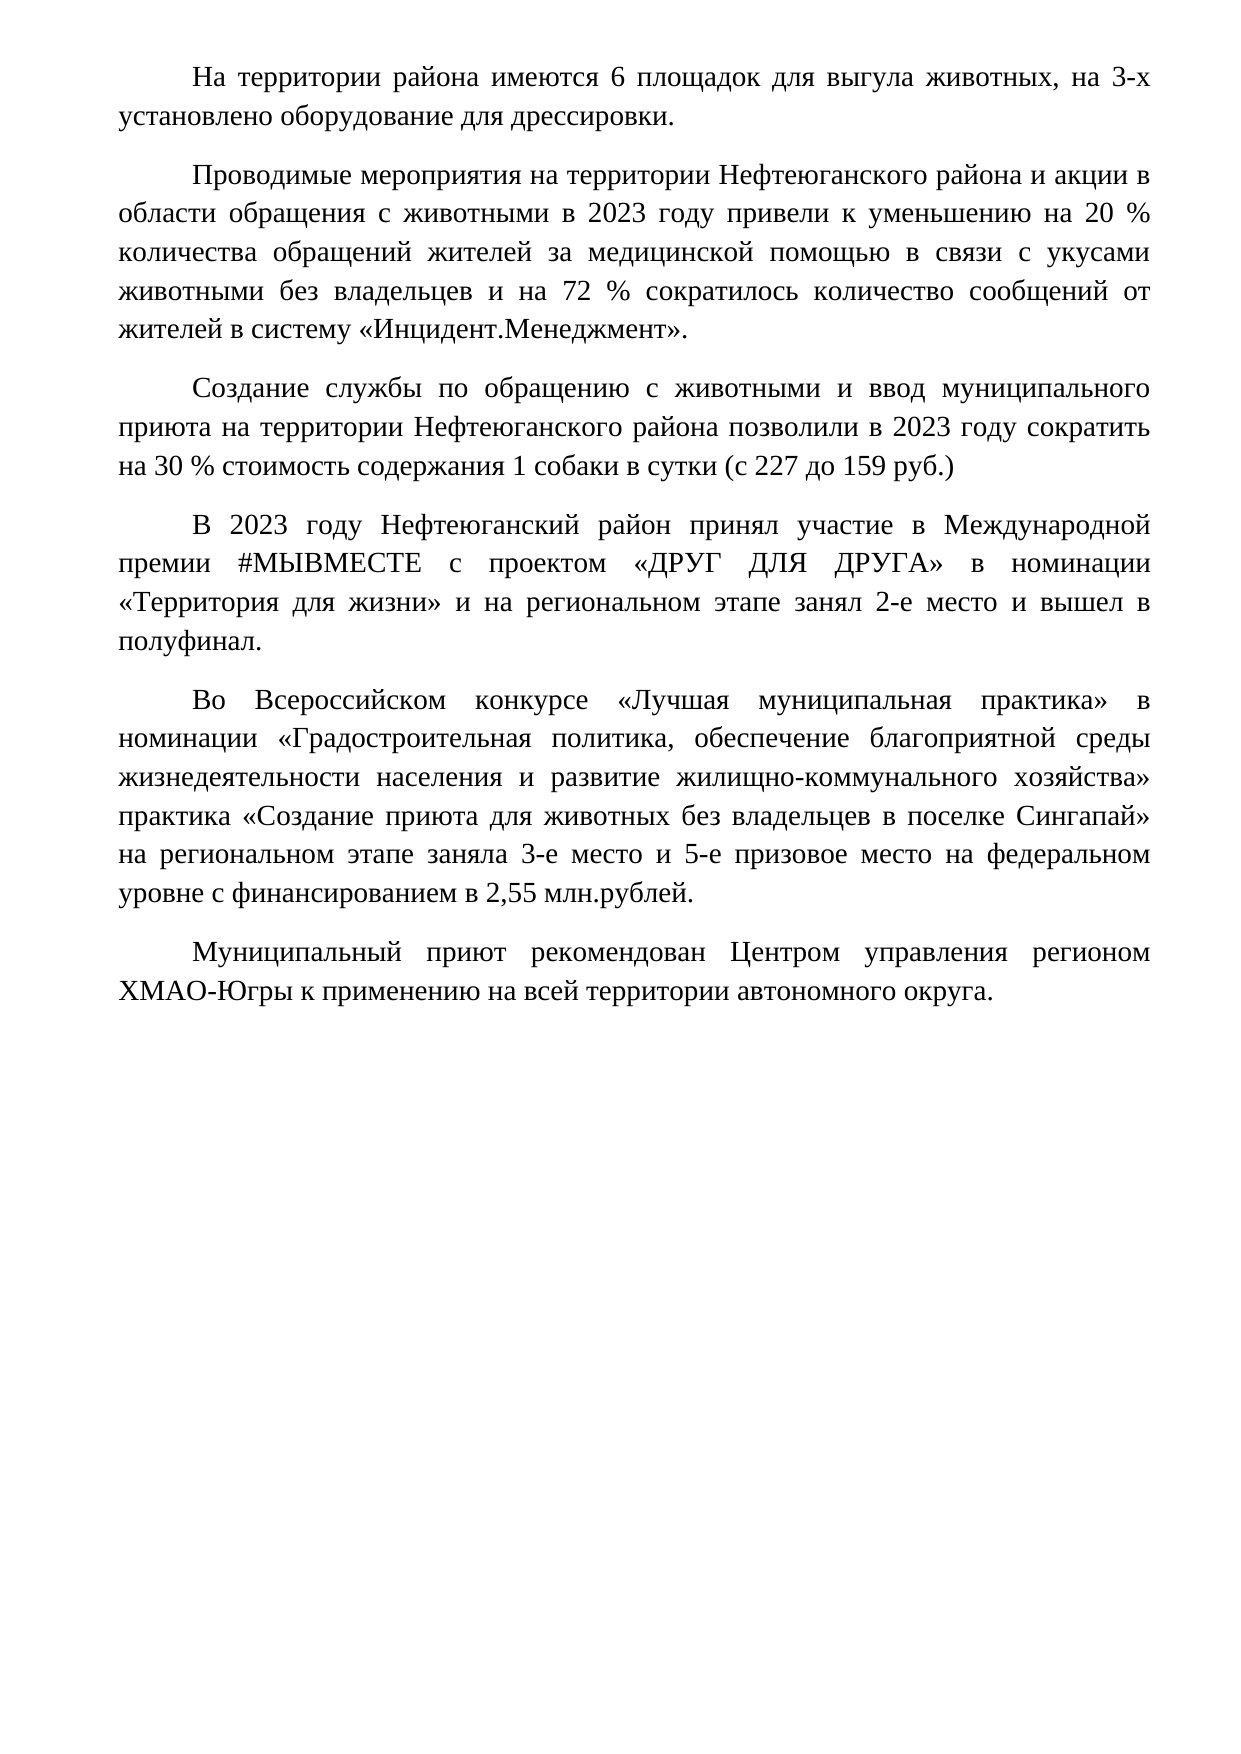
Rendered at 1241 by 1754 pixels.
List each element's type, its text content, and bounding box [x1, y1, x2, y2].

text На территории района имеются 6 площадок для выгула животных, на 3-х установлено оборудование для дрессировки. [118, 59, 1152, 131]
text В 2023 году Нефтеюганский район принял участие в Международной премии #МЫВМЕСТЕ с проектом «ДРУГ ДЛЯ ДРУГА» в номинации «Территория для жизни» и на региональном этапе занял 2-е место и вышел в полуфинал. [118, 507, 1152, 656]
text Проводимые мероприятия на территории Нефтеюганского района и акции в области обращения с животными в 2023 году привели к уменьшению на 20 % количества обращений жителей за медицинской помощью в связи с укусами животными без владельцев и на 72 % сократилось количество сообщений от жителей в систему «Инцидент.Менеджмент». [118, 157, 1152, 345]
text Во Всероссийском конкурсе «Лучшая муниципальная практика» в номинации «Градостроительная политика, обеспечение благоприятной среды жизнедеятельности населения и развитие жилищно-коммунального хозяйства» практика «Создание приюта для животных без владельцев в поселке Сингапай» на региональном этапе заняла 3-е место и 5-е призовое место на федеральном уровне с финансированием в 2,55 млн.рублей. [118, 682, 1152, 908]
text Муниципальный приют рекомендован Центром управления регионом ХМАО-Югры к применению на всей территории автономного округа. [118, 934, 1152, 1006]
text Создание службы по обращению с животными и ввод муниципального приюта на территории Нефтеюганского района позволили в 2023 году сократить на 30 % стоимость содержания 1 собаки в сутки (с 227 до 159 руб.) [118, 371, 1152, 481]
